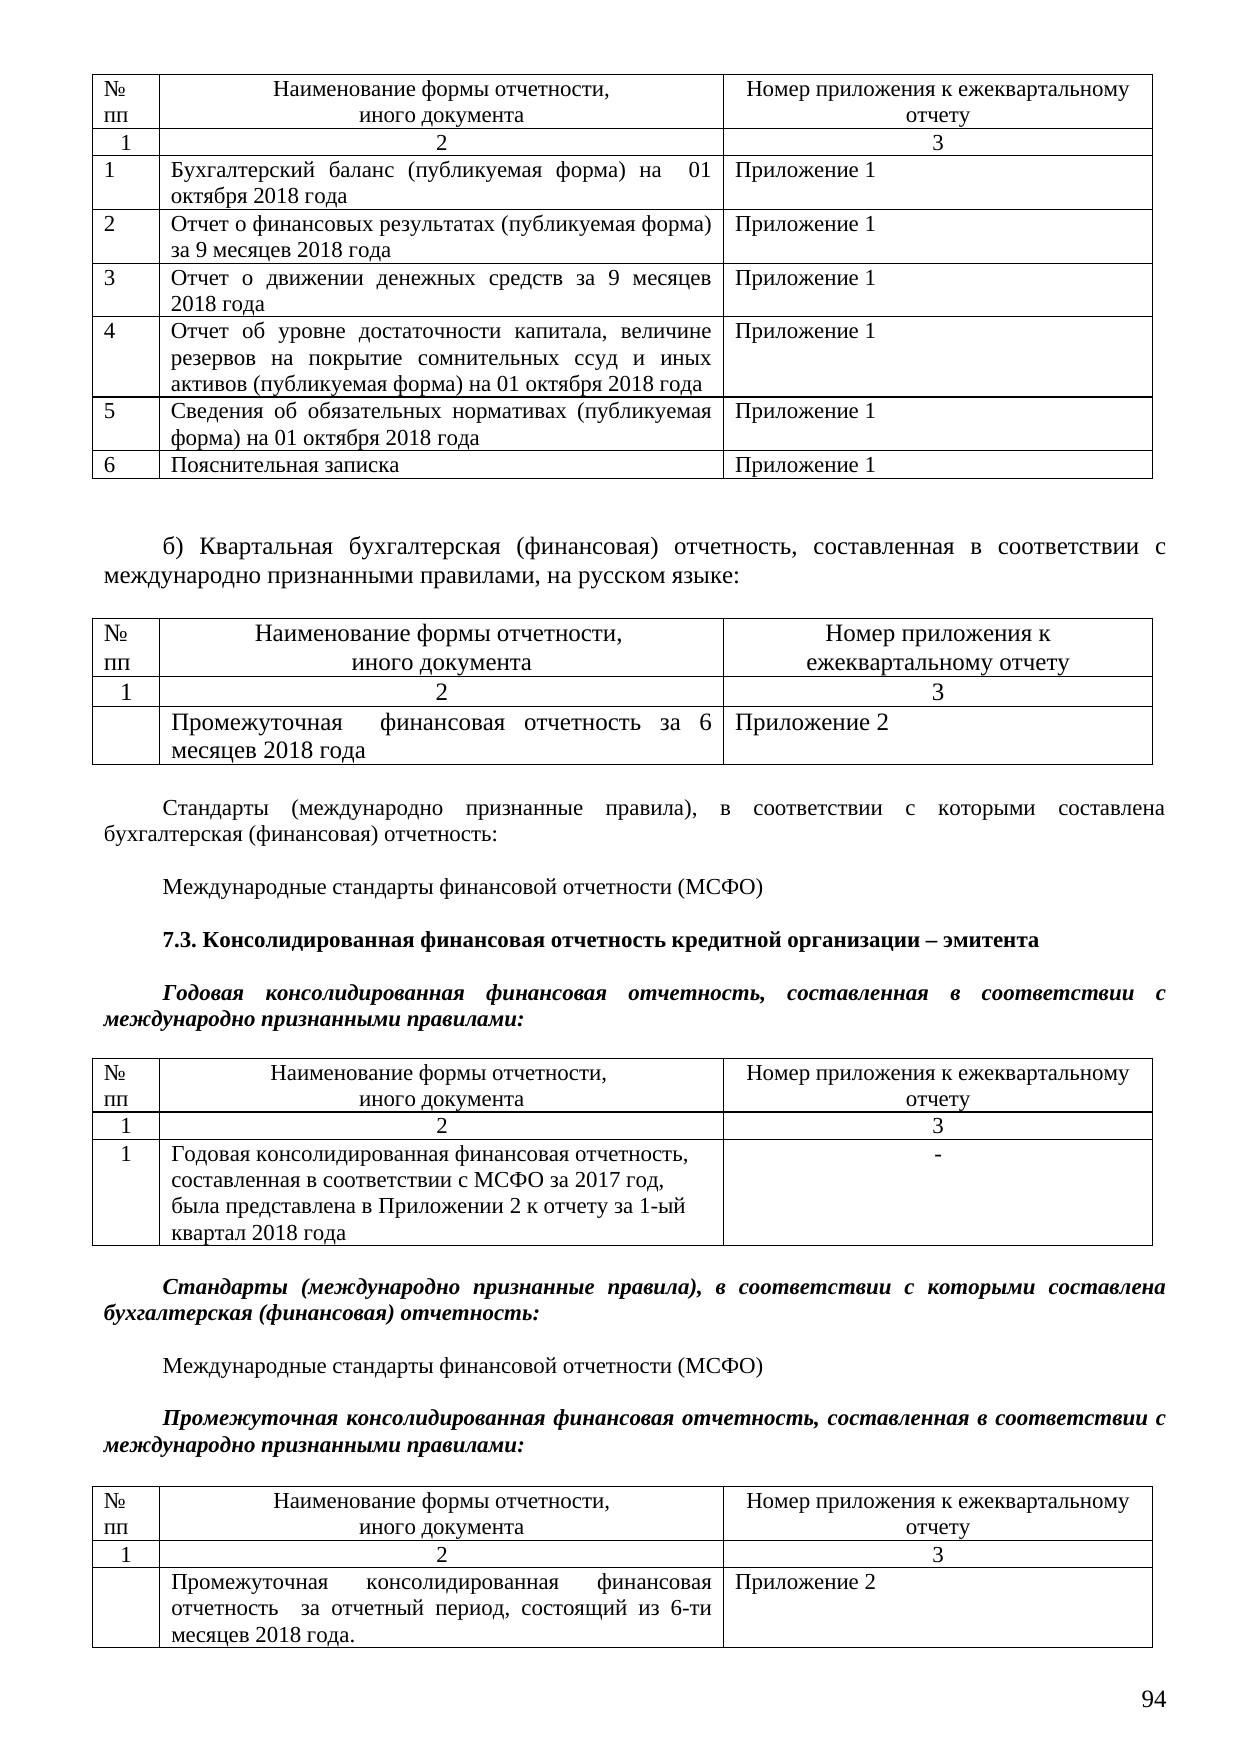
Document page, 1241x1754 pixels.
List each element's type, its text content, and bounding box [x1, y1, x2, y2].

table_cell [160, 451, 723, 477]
text Годовая консолидированная финансовая отчетность, составленная в соответствии с международно признанными правилами: [103, 979, 1167, 1031]
text Стандарты (международно признанные правила), в соответствии с которыми составлена бухгалтерская (финансовая) отчетность: [103, 1273, 1167, 1325]
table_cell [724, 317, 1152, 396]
text Стандарты (международно признанные правила), в соответствии с которыми составлена бухгалтерская (финансовая) отчетность: [103, 794, 1167, 847]
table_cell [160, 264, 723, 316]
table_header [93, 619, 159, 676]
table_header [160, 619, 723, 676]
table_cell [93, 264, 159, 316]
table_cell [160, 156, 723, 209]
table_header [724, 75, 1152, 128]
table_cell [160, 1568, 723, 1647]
text 7.3. Консолидированная финансовая отчетность кредитной организации – эмитента [103, 926, 1167, 952]
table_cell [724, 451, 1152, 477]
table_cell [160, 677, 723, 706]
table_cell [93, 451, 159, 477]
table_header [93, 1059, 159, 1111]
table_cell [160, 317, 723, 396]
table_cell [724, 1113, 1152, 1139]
text б) Квартальная бухгалтерская (финансовая) отчетность, составленная в соответствии с международно признанными правилами, на русском языке: [103, 531, 1167, 589]
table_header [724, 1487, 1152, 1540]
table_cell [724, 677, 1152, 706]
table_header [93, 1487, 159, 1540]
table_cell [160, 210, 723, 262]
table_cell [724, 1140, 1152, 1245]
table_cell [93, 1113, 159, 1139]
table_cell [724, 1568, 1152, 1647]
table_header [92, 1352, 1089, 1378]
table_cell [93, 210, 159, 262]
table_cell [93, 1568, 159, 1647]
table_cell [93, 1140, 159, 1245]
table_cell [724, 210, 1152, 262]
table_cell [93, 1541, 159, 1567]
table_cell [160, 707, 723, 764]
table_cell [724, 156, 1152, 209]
text Промежуточная консолидированная финансовая отчетность, составленная в соответствии с международно признанными правилами: [103, 1404, 1167, 1457]
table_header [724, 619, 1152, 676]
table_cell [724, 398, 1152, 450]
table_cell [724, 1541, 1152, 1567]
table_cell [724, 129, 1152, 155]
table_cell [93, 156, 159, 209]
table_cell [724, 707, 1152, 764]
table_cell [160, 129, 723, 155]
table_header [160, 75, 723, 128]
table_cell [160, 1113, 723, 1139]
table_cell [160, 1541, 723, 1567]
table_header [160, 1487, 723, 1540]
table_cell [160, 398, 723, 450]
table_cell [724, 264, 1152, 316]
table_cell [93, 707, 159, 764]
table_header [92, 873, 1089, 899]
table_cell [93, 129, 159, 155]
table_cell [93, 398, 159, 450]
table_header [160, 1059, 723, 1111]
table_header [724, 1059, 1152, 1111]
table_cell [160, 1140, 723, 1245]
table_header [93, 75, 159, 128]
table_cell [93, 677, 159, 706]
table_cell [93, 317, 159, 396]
